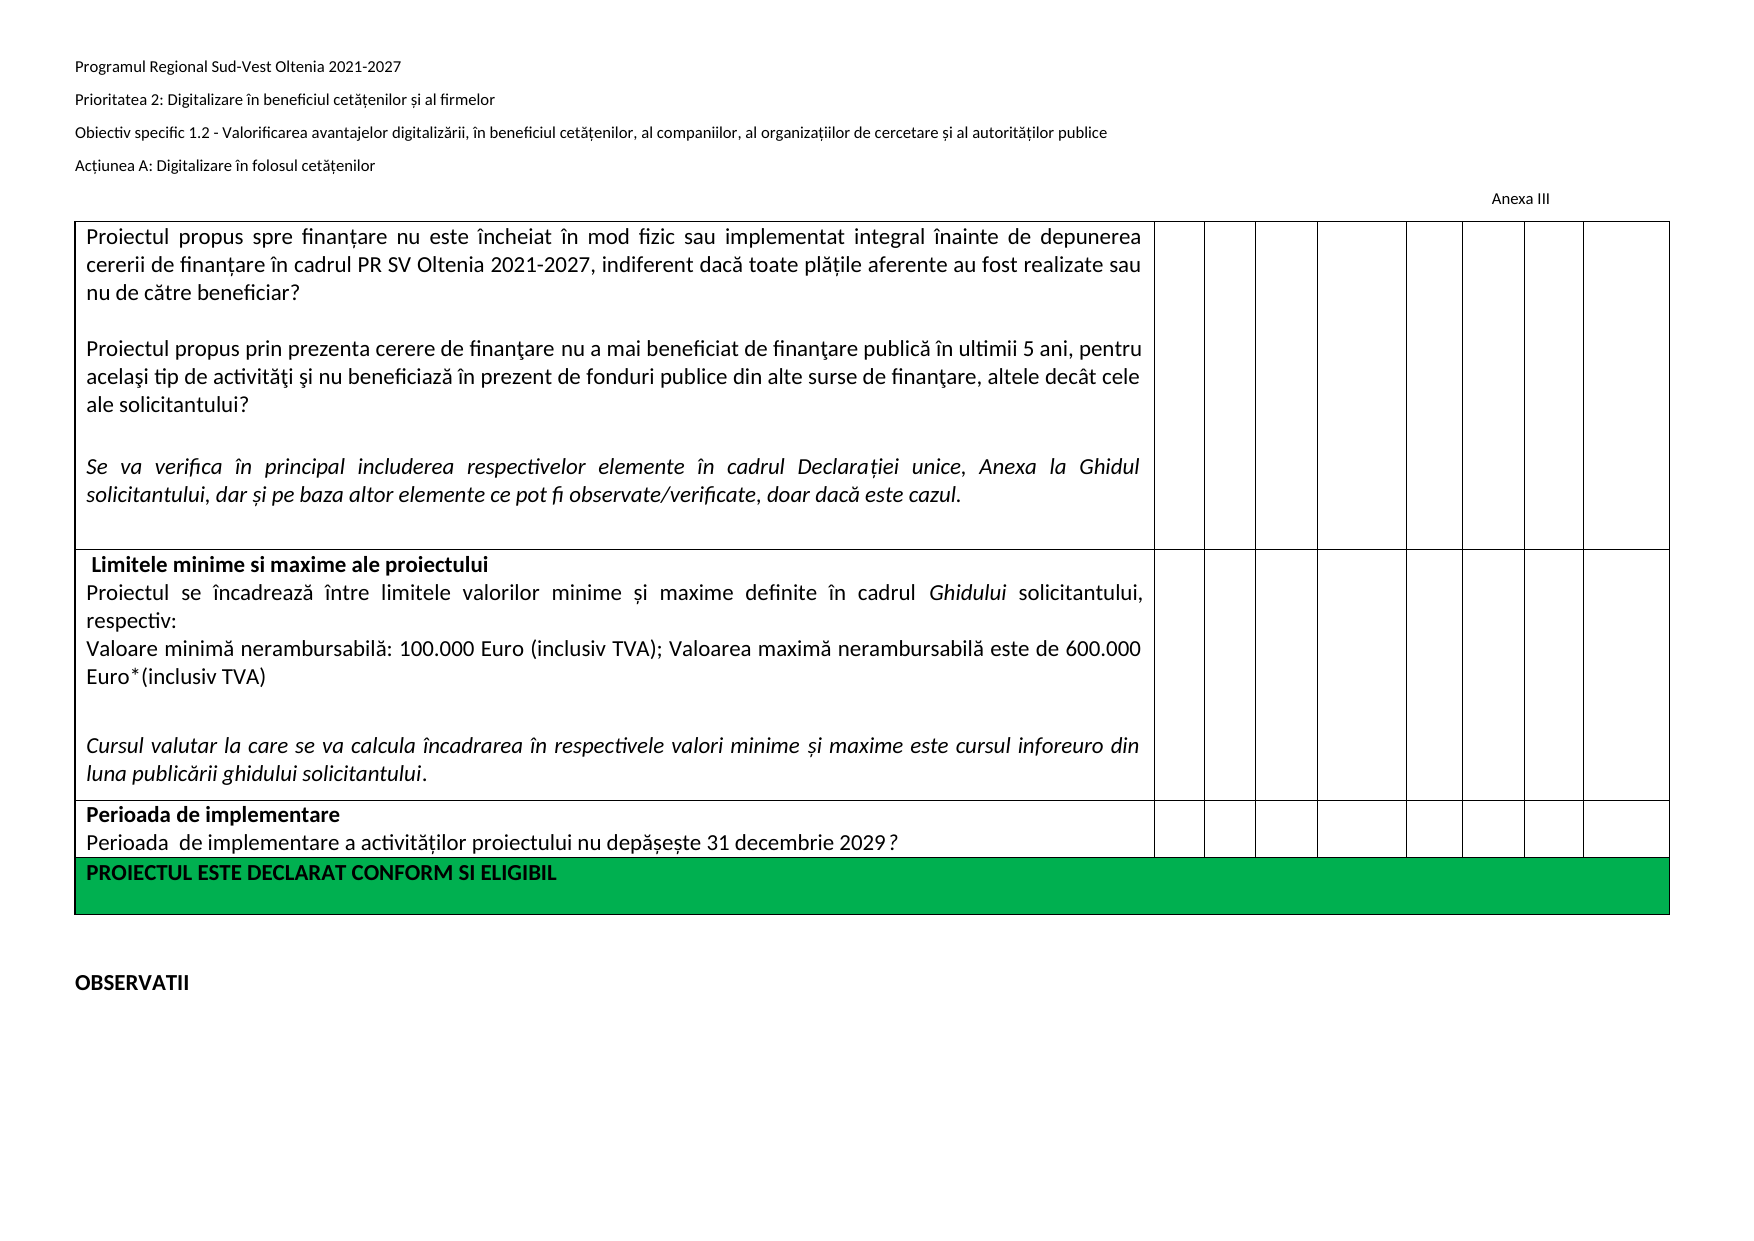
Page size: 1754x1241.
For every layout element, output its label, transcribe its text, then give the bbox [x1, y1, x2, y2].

table_cell [1205, 222, 1255, 549]
table_cell [1407, 801, 1462, 857]
text OBSERVATII [75, 968, 1679, 996]
table_cell Perioada de implementare Perioada de implementare a activităților proiectului nu depășește 31 decembrie 2029? [76, 801, 1154, 857]
table_cell [1407, 222, 1462, 549]
table_cell [1525, 801, 1583, 857]
table_cell [1407, 550, 1462, 799]
table_cell [1584, 222, 1669, 549]
table_cell [1525, 222, 1583, 549]
table_cell [1463, 801, 1524, 857]
table_cell [1463, 222, 1524, 549]
table_cell [1463, 550, 1524, 799]
table_cell [1205, 550, 1255, 799]
table_cell [1155, 550, 1204, 799]
table_cell [1584, 801, 1669, 857]
table_cell [1256, 222, 1317, 549]
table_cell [76, 222, 1154, 549]
table_cell [1155, 222, 1204, 549]
table_cell [1256, 801, 1317, 857]
table_cell [1205, 801, 1255, 857]
table_cell PROIECTUL ESTE DECLARAT CONFORM SI ELIGIBIL [76, 858, 1669, 914]
table_cell [1256, 550, 1317, 799]
table_cell Limitele minime si maxime ale proiectului Proiectul se încadrează între limitele valorilor minime și maxime definite în cadrul Ghidului solicitantului, respectiv: Valoare minimă nerambursabilă: 100.000 Euro (inclusiv TVA); Valoarea maximă nerambursabilă este de 600.000 Euro*(inclusiv TVA) Cursul valutar la care se va calcula încadrarea în respectivele valori minime și maxime este cursul inforeuro din luna publicării ghidului solicitantului. [76, 550, 1154, 799]
table_cell [1318, 550, 1406, 799]
table_cell [1155, 801, 1204, 857]
table_cell [1318, 801, 1406, 857]
table_cell [1584, 550, 1669, 799]
table_cell [1525, 550, 1583, 799]
table_cell [1318, 222, 1406, 549]
